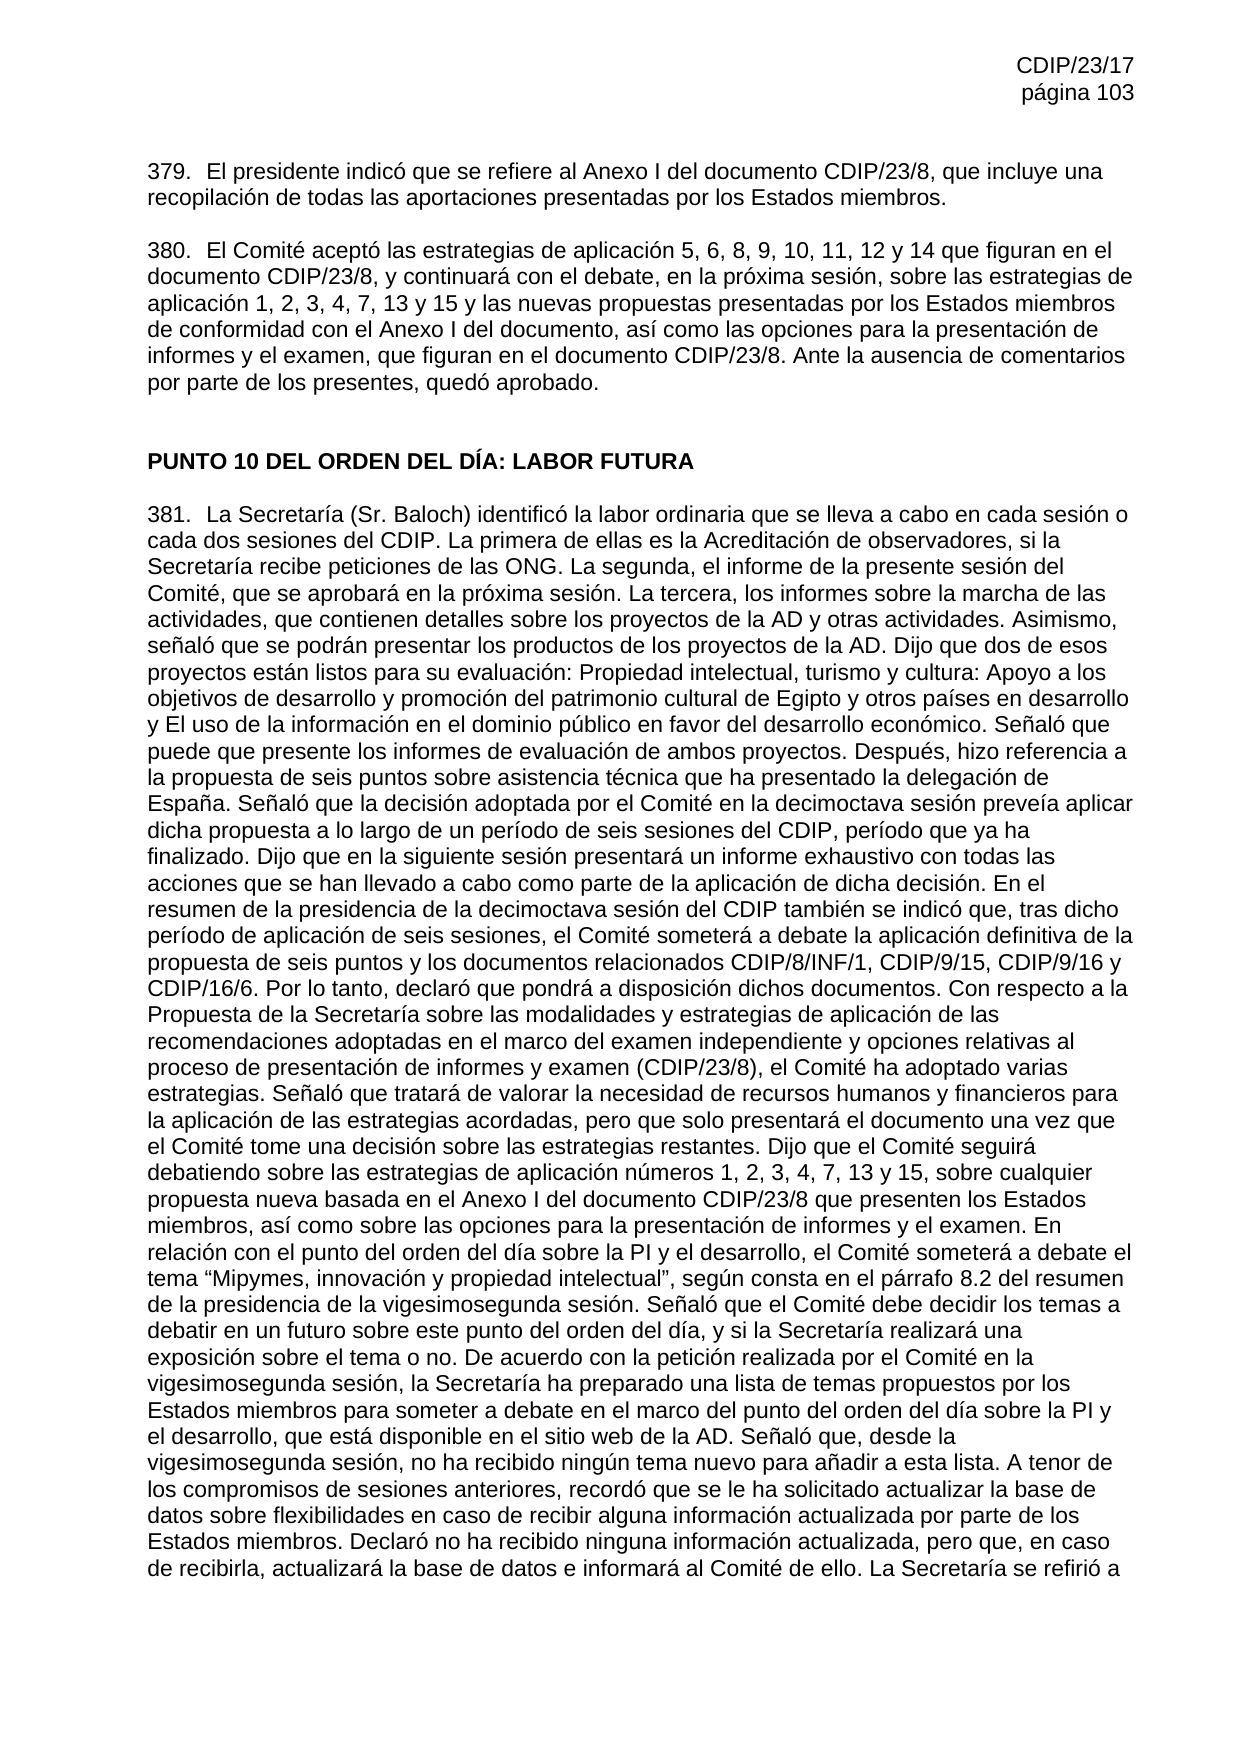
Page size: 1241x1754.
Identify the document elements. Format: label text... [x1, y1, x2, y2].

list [147, 501, 1134, 1581]
list El Comité aceptó las estrategias de aplicación 5, 6, 8, 9, 10, 11, 12 y 14 que figuran en el documento CDIP/23/8, y continuará con el debate, en la próxima sesión, sobre las estrategias de aplicación 1, 2, 3, 4, 7, 13 y 15 y las nuevas propuestas presentadas por los Estados miembros de conformidad con el Anexo I del documento, así como las opciones para la presentación de informes y el examen, que figuran en el documento CDIP/23/8. Ante la ausencia de comentarios por parte de los presentes, quedó aprobado. [147, 237, 1134, 395]
list El presidente indicó que se refiere al Anexo I del documento CDIP/23/8, que incluye una recopilación de todas las aportaciones presentadas por los Estados miembros. [147, 158, 1134, 211]
text PUNTO 10 DEL ORDEN DEL DÍA: LABOR FUTURA [147, 448, 1134, 474]
